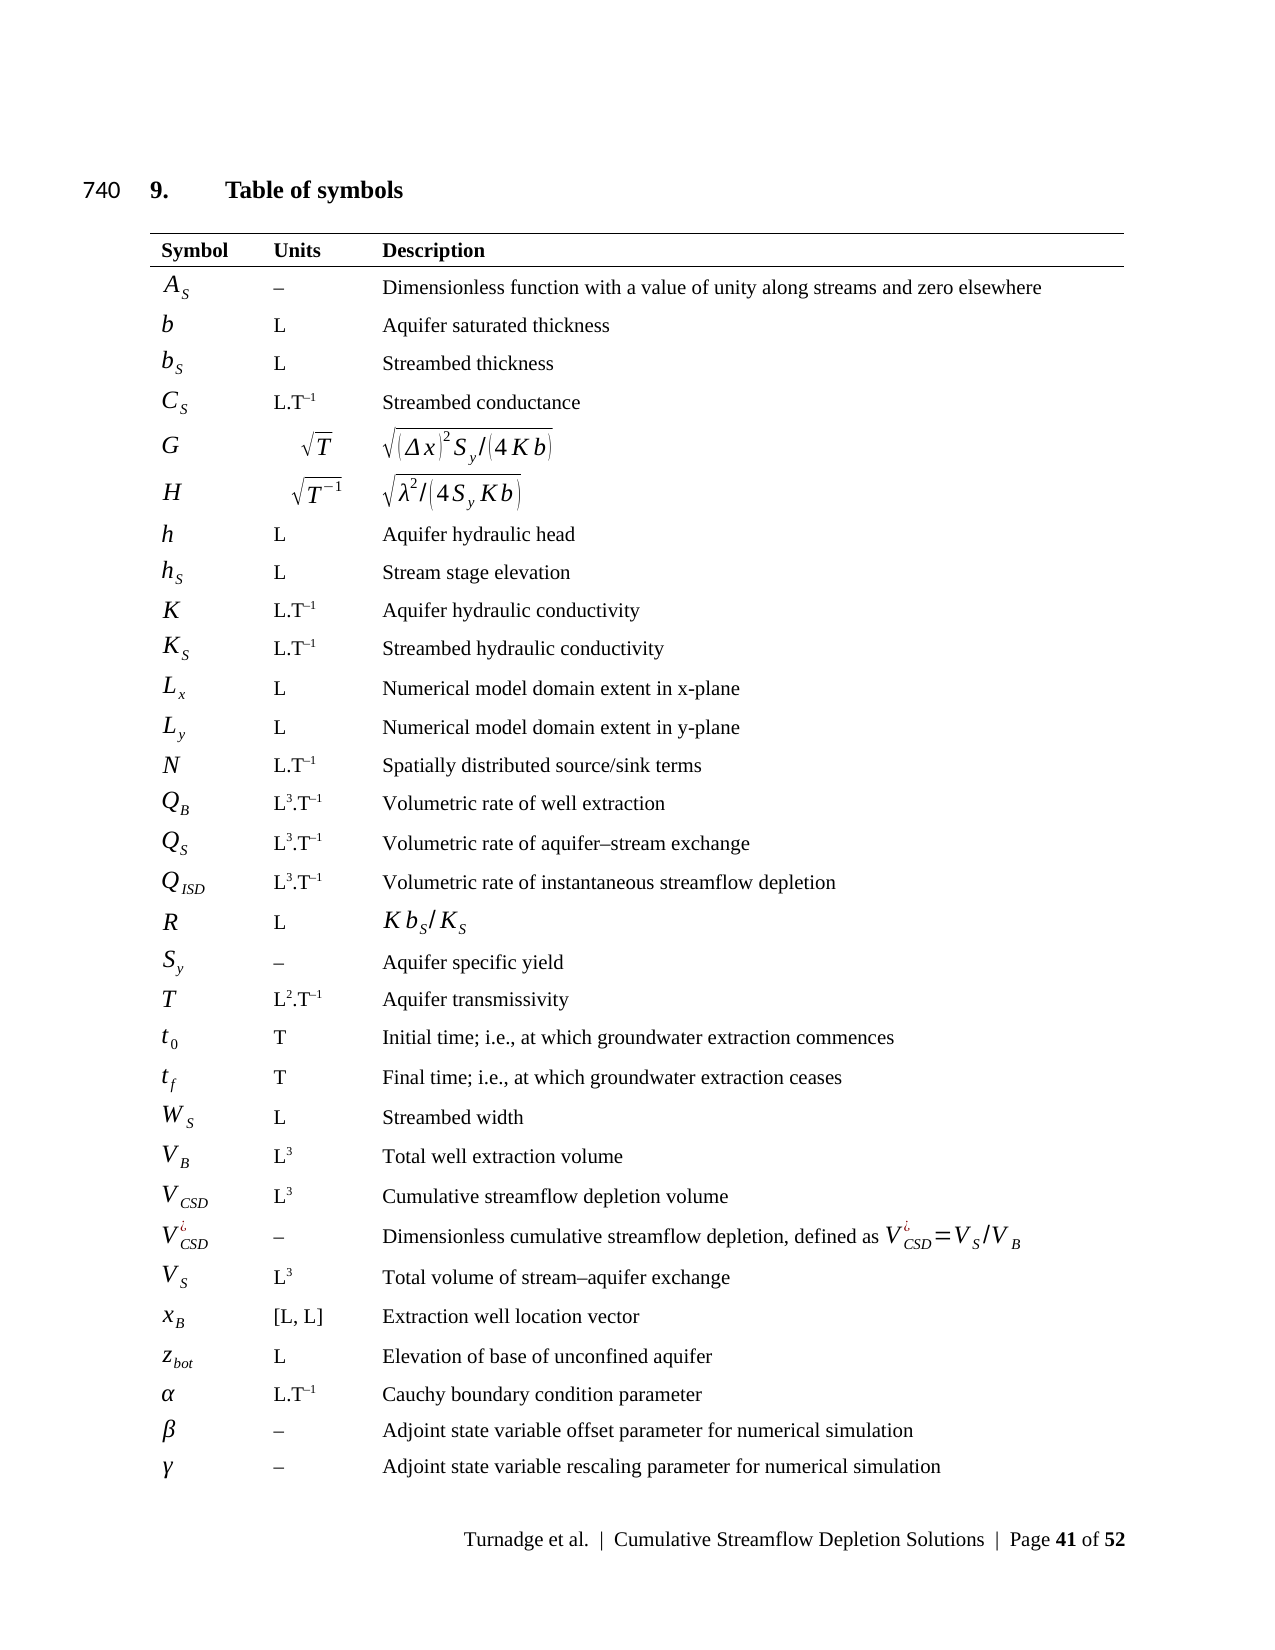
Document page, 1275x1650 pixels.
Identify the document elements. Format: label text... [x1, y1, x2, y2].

table_cell [150, 863, 262, 902]
table_cell Initial time; i.e., at which groundwater extraction commences [371, 1018, 1124, 1057]
table_cell [150, 267, 262, 307]
table_cell [150, 469, 262, 516]
table_cell [150, 1412, 262, 1448]
table_cell L.T–1 [262, 1376, 371, 1412]
table_cell [150, 1296, 262, 1336]
table_cell L [262, 516, 371, 552]
table_cell L [262, 1097, 371, 1136]
table_cell T [262, 1018, 371, 1057]
table_cell L [262, 668, 371, 707]
table_cell Total well extraction volume [371, 1136, 1124, 1176]
table_cell Aquifer saturated thickness [371, 307, 1124, 343]
table_header Description [371, 234, 1124, 266]
table_cell – [262, 1412, 371, 1448]
table_cell L.T–1 [262, 628, 371, 668]
table_cell Streambed thickness [371, 343, 1124, 382]
table_cell L3 [262, 1176, 371, 1216]
table_cell Volumetric rate of instantaneous streamflow depletion [371, 863, 1124, 902]
table_cell [150, 382, 262, 422]
table_cell L.T–1 [262, 382, 371, 422]
table_cell L3 [262, 1136, 371, 1176]
table_cell [150, 553, 262, 592]
table_cell Extraction well location vector [371, 1296, 1124, 1336]
table_header Units [262, 234, 371, 266]
table_cell L.T–1 [262, 592, 371, 628]
table_cell L2.T–1 [262, 981, 371, 1017]
table_cell [150, 1136, 262, 1176]
table_cell [150, 1257, 262, 1296]
table_cell Numerical model domain extent in y-plane [371, 708, 1124, 747]
table_cell Volumetric rate of well extraction [371, 783, 1124, 823]
table_cell Stream stage elevation [371, 553, 1124, 592]
table_cell [150, 942, 262, 981]
table_cell [150, 1176, 262, 1216]
table_cell [150, 516, 262, 552]
table_cell [262, 469, 371, 516]
table_cell Streambed hydraulic conductivity [371, 628, 1124, 668]
table_header Symbol [150, 234, 262, 266]
table_cell [150, 628, 262, 668]
table_cell [150, 1336, 262, 1376]
table_cell [150, 1448, 262, 1484]
table_cell [L, L] [262, 1296, 371, 1336]
table_cell L [262, 902, 371, 942]
table_cell Spatially distributed source/sink terms [371, 747, 1124, 783]
table_cell [150, 1097, 262, 1136]
table_cell Aquifer hydraulic conductivity [371, 592, 1124, 628]
table_cell [371, 469, 1124, 516]
table_cell [371, 422, 1124, 469]
table_cell Cumulative streamflow depletion volume [371, 1176, 1124, 1216]
table_cell Total volume of stream–aquifer exchange [371, 1257, 1124, 1296]
table_cell [150, 902, 262, 942]
table_cell Numerical model domain extent in x-plane [371, 668, 1124, 707]
table_cell [371, 902, 1124, 942]
table_cell Streambed conductance [371, 382, 1124, 422]
table_cell L [262, 708, 371, 747]
table_cell [150, 1376, 262, 1412]
table_cell [150, 981, 262, 1017]
table_cell [262, 422, 371, 469]
table_cell Adjoint state variable offset parameter for numerical simulation [371, 1412, 1124, 1448]
table_cell Final time; i.e., at which groundwater extraction ceases [371, 1057, 1124, 1097]
table_cell [150, 668, 262, 707]
table_cell L3 [262, 1257, 371, 1296]
table_cell – [262, 1216, 371, 1257]
table_cell [150, 1057, 262, 1097]
table_cell – [262, 267, 371, 307]
table_cell Aquifer specific yield [371, 942, 1124, 981]
table_cell L [262, 553, 371, 592]
table_cell – [262, 1448, 371, 1484]
table_cell Dimensionless cumulative streamflow depletion, defined as [371, 1216, 1124, 1257]
table_cell L [262, 343, 371, 382]
table_cell [150, 747, 262, 783]
table_cell [150, 823, 262, 862]
table_cell [150, 343, 262, 382]
table_cell [150, 592, 262, 628]
table_cell – [262, 942, 371, 981]
table_cell Adjoint state variable rescaling parameter for numerical simulation [371, 1448, 1124, 1484]
subtitle Table of symbols [150, 175, 1125, 204]
table_cell [150, 307, 262, 343]
table_cell L3.T–1 [262, 863, 371, 902]
table_cell [150, 708, 262, 747]
table_cell Volumetric rate of aquifer–stream exchange [371, 823, 1124, 862]
table_cell L [262, 1336, 371, 1376]
table_cell [150, 422, 262, 469]
table_cell Aquifer hydraulic head [371, 516, 1124, 552]
table_cell Dimensionless function with a value of unity along streams and zero elsewhere [371, 267, 1124, 307]
table_cell L.T–1 [262, 747, 371, 783]
table_cell Aquifer transmissivity [371, 981, 1124, 1017]
table_cell L3.T–1 [262, 823, 371, 862]
table_cell [150, 1018, 262, 1057]
table_cell L3.T–1 [262, 783, 371, 823]
table_cell [150, 783, 262, 823]
table_cell T [262, 1057, 371, 1097]
table_cell L [262, 307, 371, 343]
table_cell Cauchy boundary condition parameter [371, 1376, 1124, 1412]
table_cell [150, 1216, 262, 1257]
table_cell Streambed width [371, 1097, 1124, 1136]
table_cell Elevation of base of unconfined aquifer [371, 1336, 1124, 1376]
